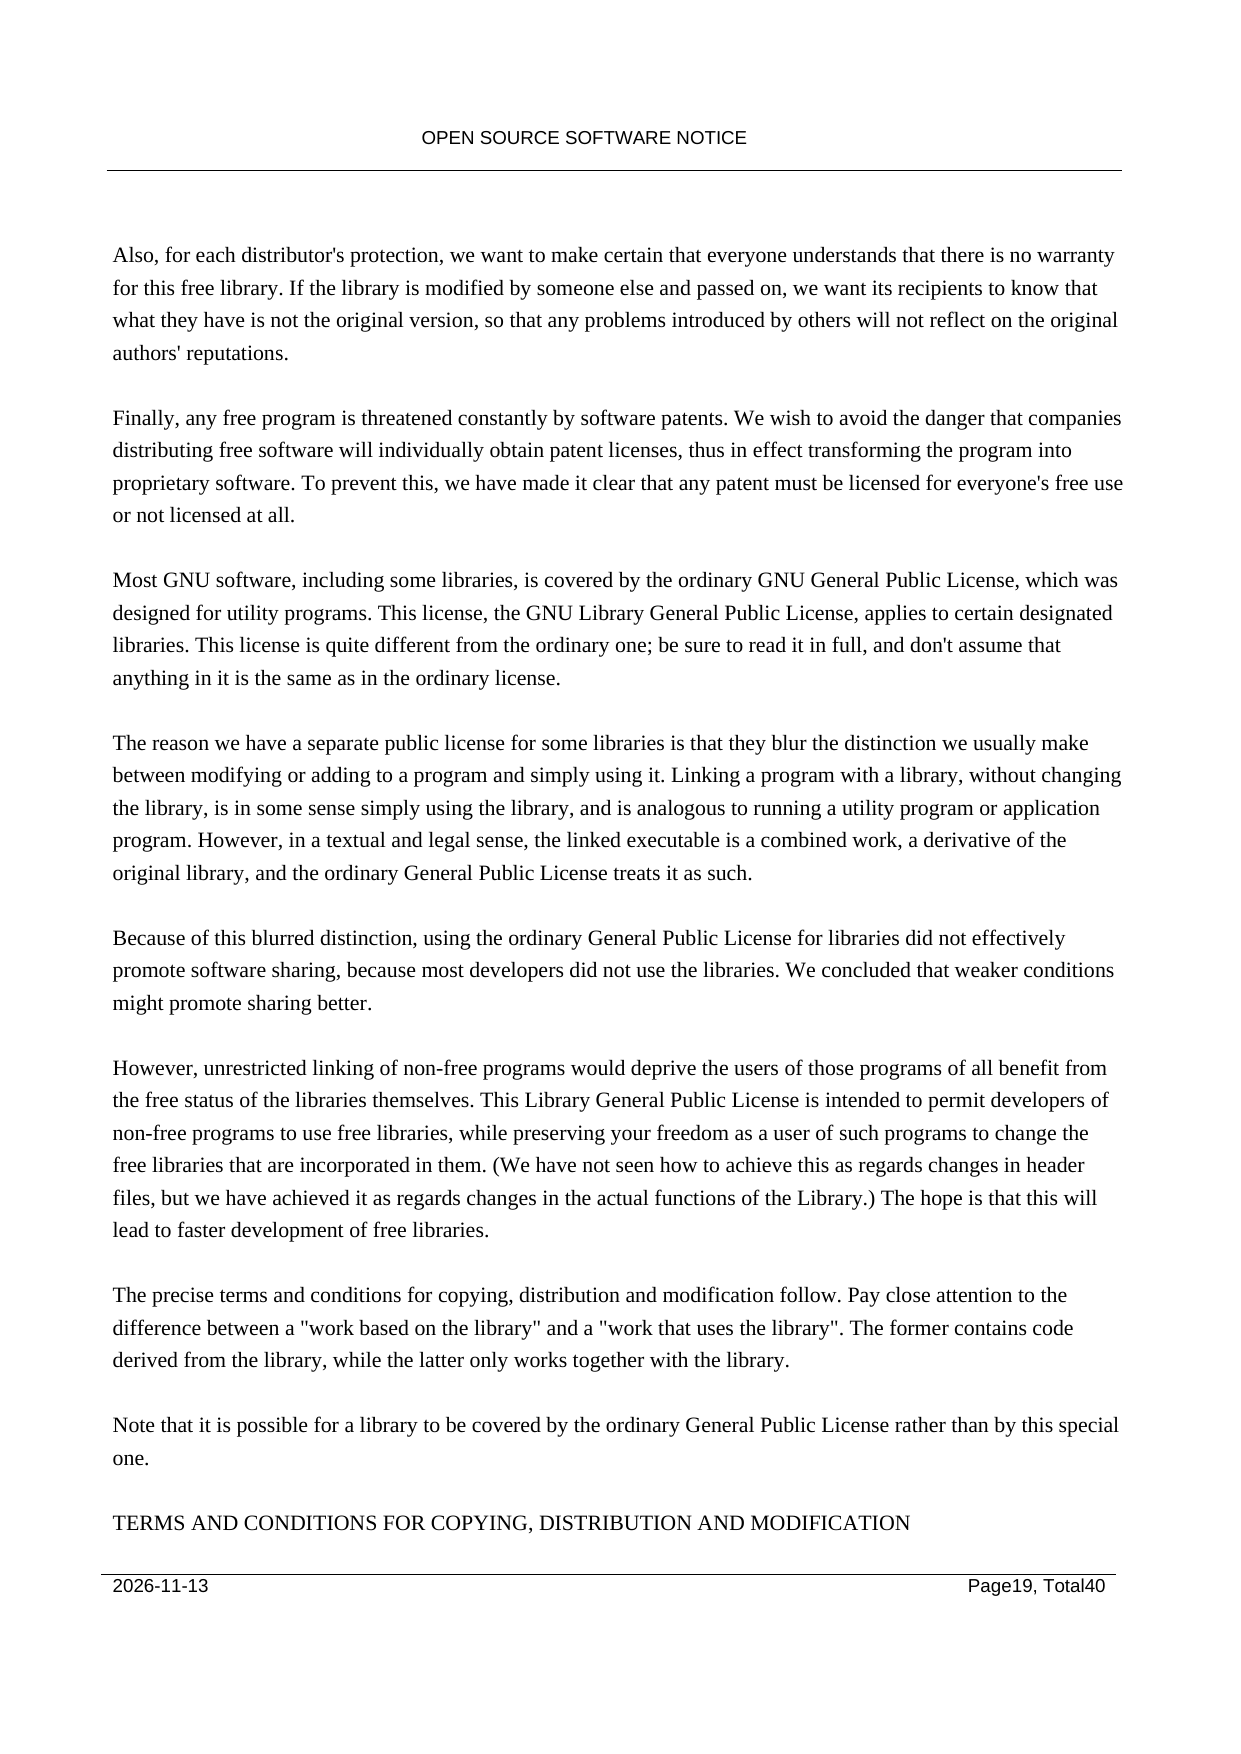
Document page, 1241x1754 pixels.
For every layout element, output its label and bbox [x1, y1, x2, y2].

text [112, 206, 1128, 1539]
